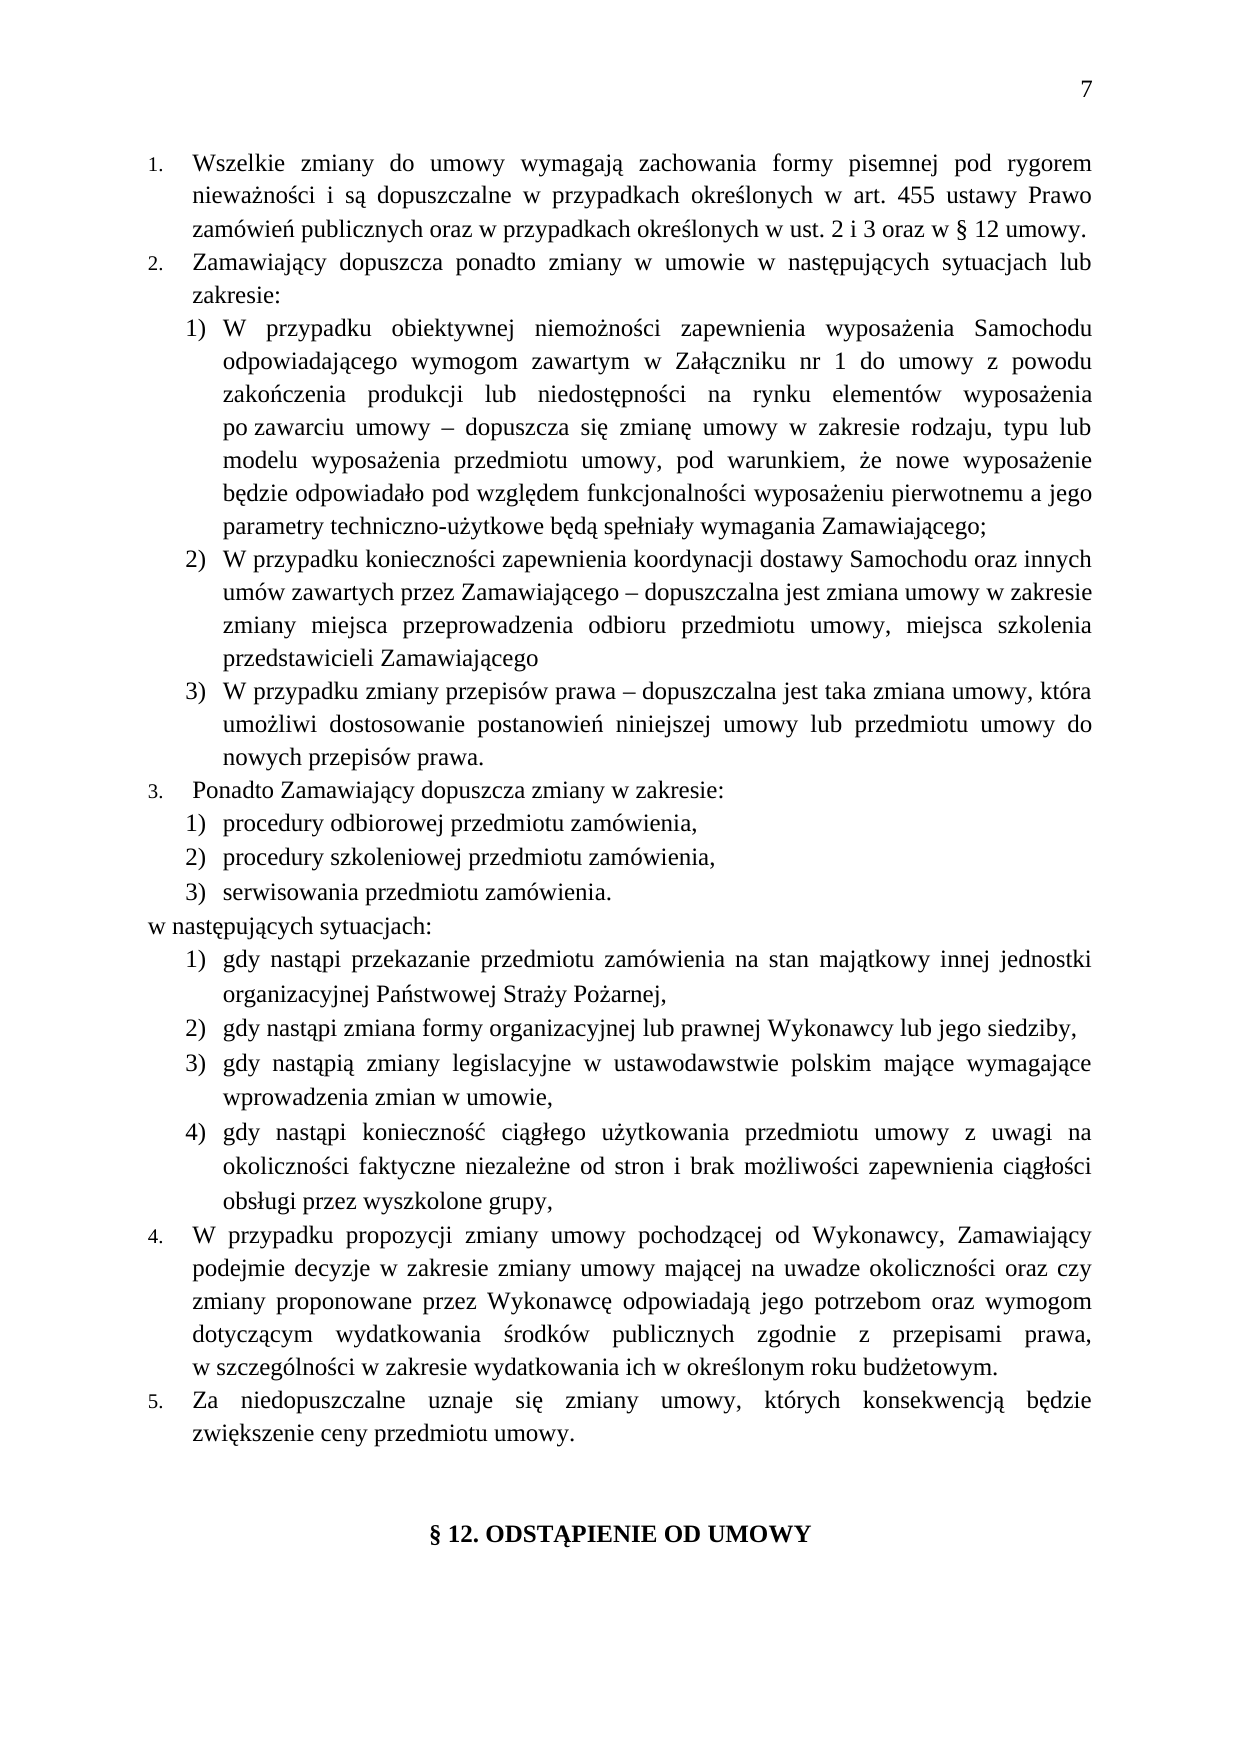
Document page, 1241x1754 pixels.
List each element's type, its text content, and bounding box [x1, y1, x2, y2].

list Za niedopuszczalne uznaje się zmiany umowy, których konsekwencją będzie zwiększenie ceny przedmiotu umowy. [148, 1385, 1093, 1447]
list gdy nastąpi przekazanie przedmiotu zamówienia na stan majątkowy innej jednostki organizacyjnej Państwowej Straży Pożarnej, [185, 944, 1093, 1008]
list procedury odbiorowej przedmiotu zamówienia, [185, 808, 1093, 837]
list Zamawiający dopuszcza ponadto zmiany w umowie w następujących sytuacjach lub zakresie: [148, 247, 1093, 308]
text § 12. ODSTĄPIENIE OD UMOWY [148, 1519, 1093, 1548]
list gdy nastąpi zmiana formy organizacyjnej lub prawnej Wykonawcy lub jego siedziby, [185, 1013, 1093, 1042]
list gdy nastąpi konieczność ciągłego użytkowania przedmiotu umowy z uwagi na okoliczności faktyczne niezależne od stron i brak możliwości zapewnienia ciągłości obsługi przez wyszkolone grupy, [185, 1117, 1093, 1214]
list serwisowania przedmiotu zamówienia. [185, 877, 1093, 906]
list W przypadku propozycji zmiany umowy pochodzącej od Wykonawcy, Zamawiający podejmie decyzje w zakresie zmiany umowy mającej na uwadze okoliczności oraz czy zmiany proponowane przez Wykonawcę odpowiadają jego potrzebom oraz wymogom dotyczącym wydatkowania środków publicznych zgodnie z przepisami prawa, w szczególności w zakresie wydatkowania ich w określonym roku budżetowym. [148, 1220, 1093, 1381]
list W przypadku zmiany przepisów prawa – dopuszczalna jest taka zmiana umowy, która umożliwi dostosowanie postanowień niniejszej umowy lub przedmiotu umowy do nowych przepisów prawa. [185, 676, 1093, 771]
list Ponadto Zamawiający dopuszcza zmiany w zakresie: [148, 775, 1093, 804]
list Wszelkie zmiany do umowy wymagają zachowania formy pisemnej pod rygorem nieważności i są dopuszczalne w przypadkach określonych w art. 455 ustawy Prawo zamówień publicznych oraz w przypadkach określonych w ust. 2 i 3 oraz w § 12 umowy. [148, 148, 1093, 242]
list procedury szkoleniowej przedmiotu zamówienia, [185, 842, 1093, 871]
list W przypadku obiektywnej niemożności zapewnienia wyposażenia Samochodu odpowiadającego wymogom zawartym w Załączniku nr 1 do umowy z powodu zakończenia produkcji lub niedostępności na rynku elementów wyposażenia po zawarciu umowy – dopuszcza się zmianę umowy w zakresie rodzaju, typu lub modelu wyposażenia przedmiotu umowy, pod warunkiem, że nowe wyposażenie będzie odpowiadało pod względem funkcjonalności wyposażeniu pierwotnemu a jego parametry techniczno-użytkowe będą spełniały wymagania Zamawiającego; [185, 313, 1093, 539]
list W przypadku konieczności zapewnienia koordynacji dostawy Samochodu oraz innych umów zawartych przez Zamawiającego – dopuszczalna jest zmiana umowy w zakresie zmiany miejsca przeprowadzenia odbioru przedmiotu umowy, miejsca szkolenia przedstawicieli Zamawiającego [185, 544, 1093, 672]
list gdy nastąpią zmiany legislacyjne w ustawodawstwie polskim mające wymagające wprowadzenia zmian w umowie, [185, 1048, 1093, 1111]
text w następujących sytuacjach: [148, 911, 1093, 940]
